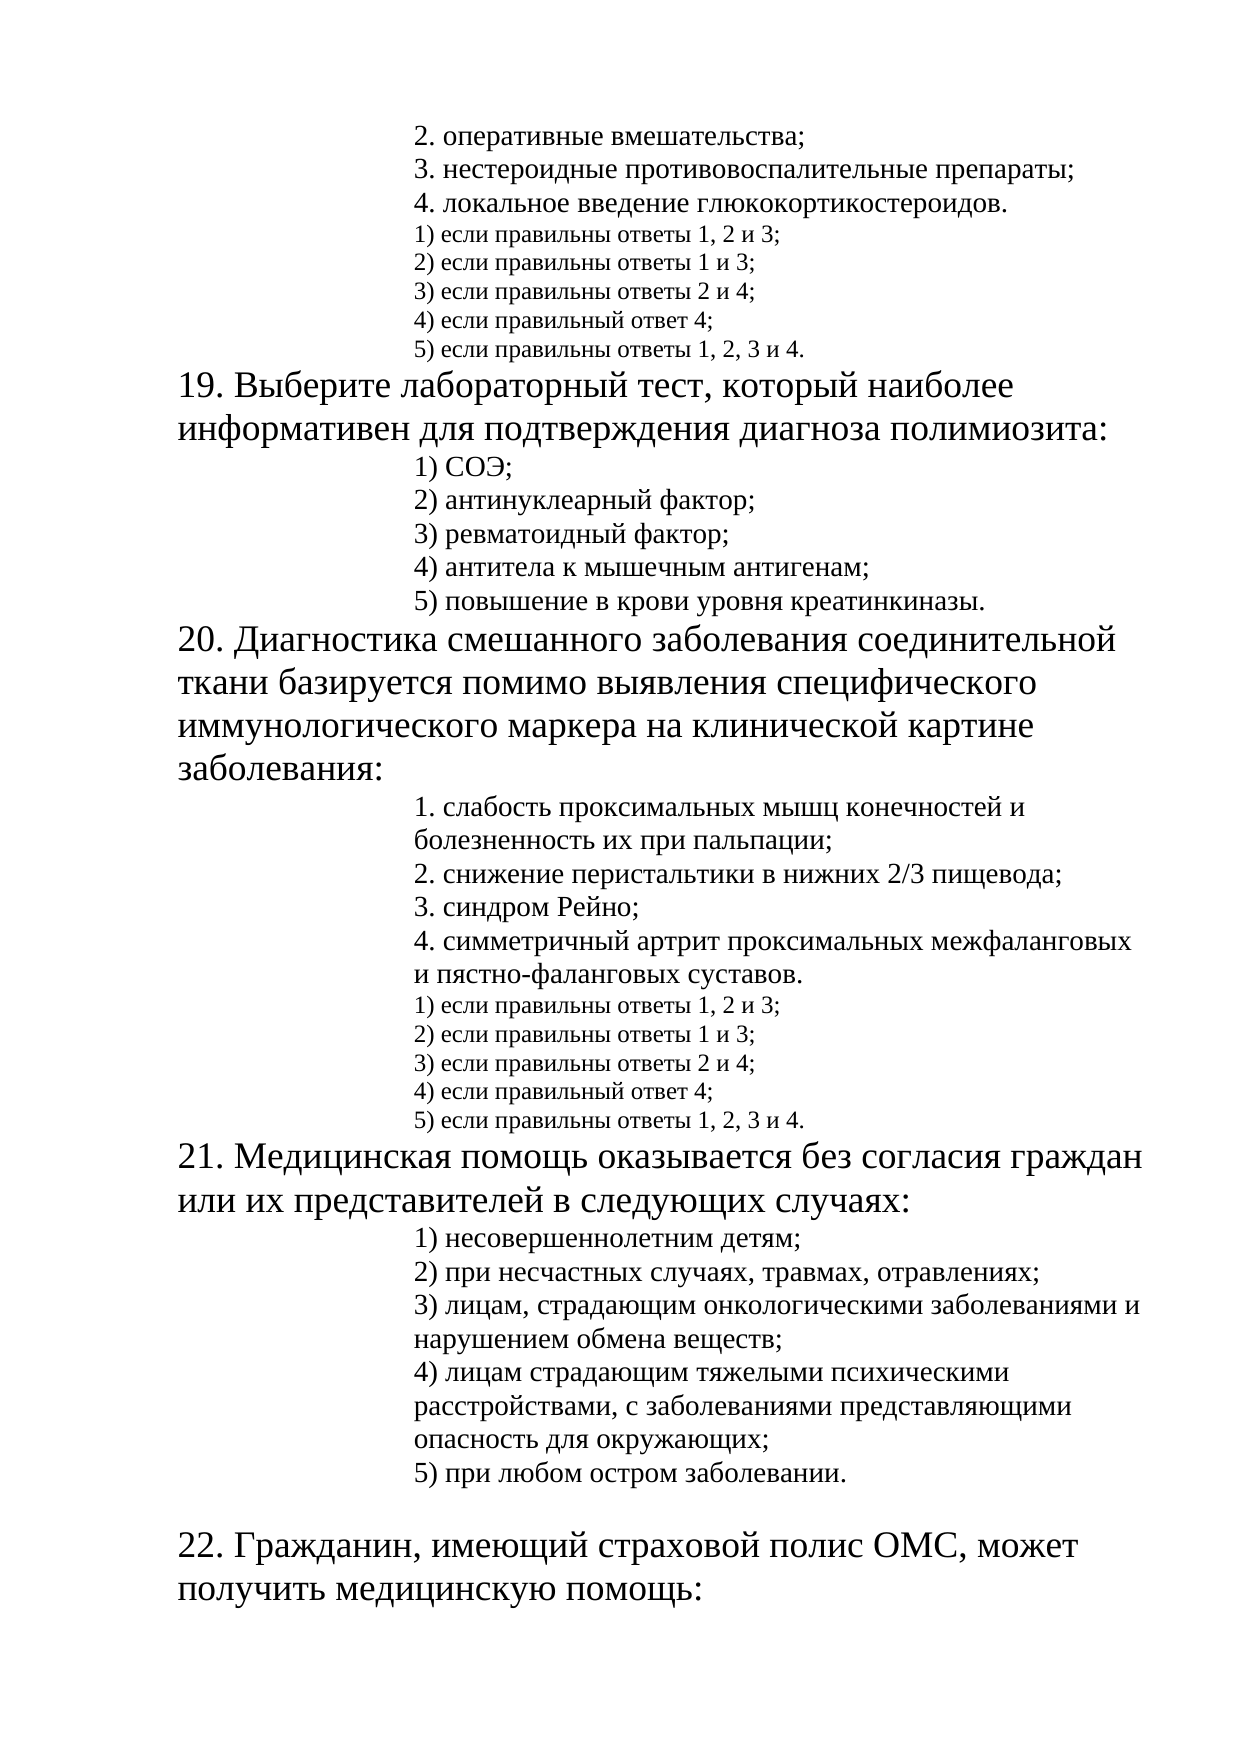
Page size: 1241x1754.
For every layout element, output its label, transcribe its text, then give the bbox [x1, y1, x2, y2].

text 4) антитела к мышечным антигенам; [413, 549, 1152, 583]
text 5) если правильны ответы 1, 2, 3 и 4. [413, 1105, 1152, 1134]
text 3. нестероидные противовоспалительные препараты; [413, 152, 1152, 185]
text 4) если правильный ответ 4; [413, 305, 1152, 334]
text 2) если правильны ответы 1 и 3; [413, 247, 1152, 276]
text 3) если правильны ответы 2 и 4; [413, 1048, 1152, 1076]
text 22. Гражданин, имеющий страховой полис ОМС, может получить медицинскую помощь: [177, 1522, 1152, 1608]
text 1) СОЭ; [413, 449, 1152, 482]
text 2. снижение перистальтики в нижних 2/3 пищевода; [413, 856, 1152, 889]
text 1) если правильны ответы 1, 2 и 3; [413, 990, 1152, 1019]
text 4. локальное введение глюкокортикостероидов. [413, 185, 1152, 219]
text 2. оперативные вмешательства; [413, 118, 1152, 152]
text 5) если правильны ответы 1, 2, 3 и 4. [413, 334, 1152, 362]
text 3) лицам, страдающим онкологическими заболеваниями и нарушением обмена веществ; [413, 1287, 1152, 1354]
text 1) несовершеннолетним детям; [413, 1220, 1152, 1254]
text 2) при несчастных случаях, травмах, отравлениях; [413, 1254, 1152, 1287]
text 3. синдром Рейно; [413, 889, 1152, 923]
text 21. Медицинская помощь оказывается без согласия граждан или их представителей в следующих случаях: [177, 1134, 1152, 1220]
text 5) при любом остром заболевании. [413, 1455, 1152, 1488]
text 3) ревматоидный фактор; [413, 516, 1152, 549]
text 1. слабость проксимальных мышц конечностей и болезненность их при пальпации; [413, 789, 1152, 856]
text 20. Диагностика смешанного заболевания соединительной ткани базируется помимо выявления специфического иммунологического маркера на клинической картине заболевания: [177, 616, 1152, 789]
text 4. симметричный артрит проксимальных межфаланговых и пястно-фаланговых суставов. [413, 923, 1152, 990]
text 19. Выберите лабораторный тест, который наиболее информативен для подтверждения диагноза полимиозита: [177, 362, 1152, 449]
text 4) лицам страдающим тяжелыми психическими расстройствами, с заболеваниями представляющими опасность для окружающих; [413, 1354, 1152, 1455]
text 4) если правильный ответ 4; [413, 1076, 1152, 1105]
text 1) если правильны ответы 1, 2 и 3; [413, 219, 1152, 247]
text 2) если правильны ответы 1 и 3; [413, 1019, 1152, 1048]
text 5) повышение в крови уровня креатинкиназы. [413, 583, 1152, 616]
text 2) антинуклеарный фактор; [413, 482, 1152, 516]
text 3) если правильны ответы 2 и 4; [413, 276, 1152, 305]
